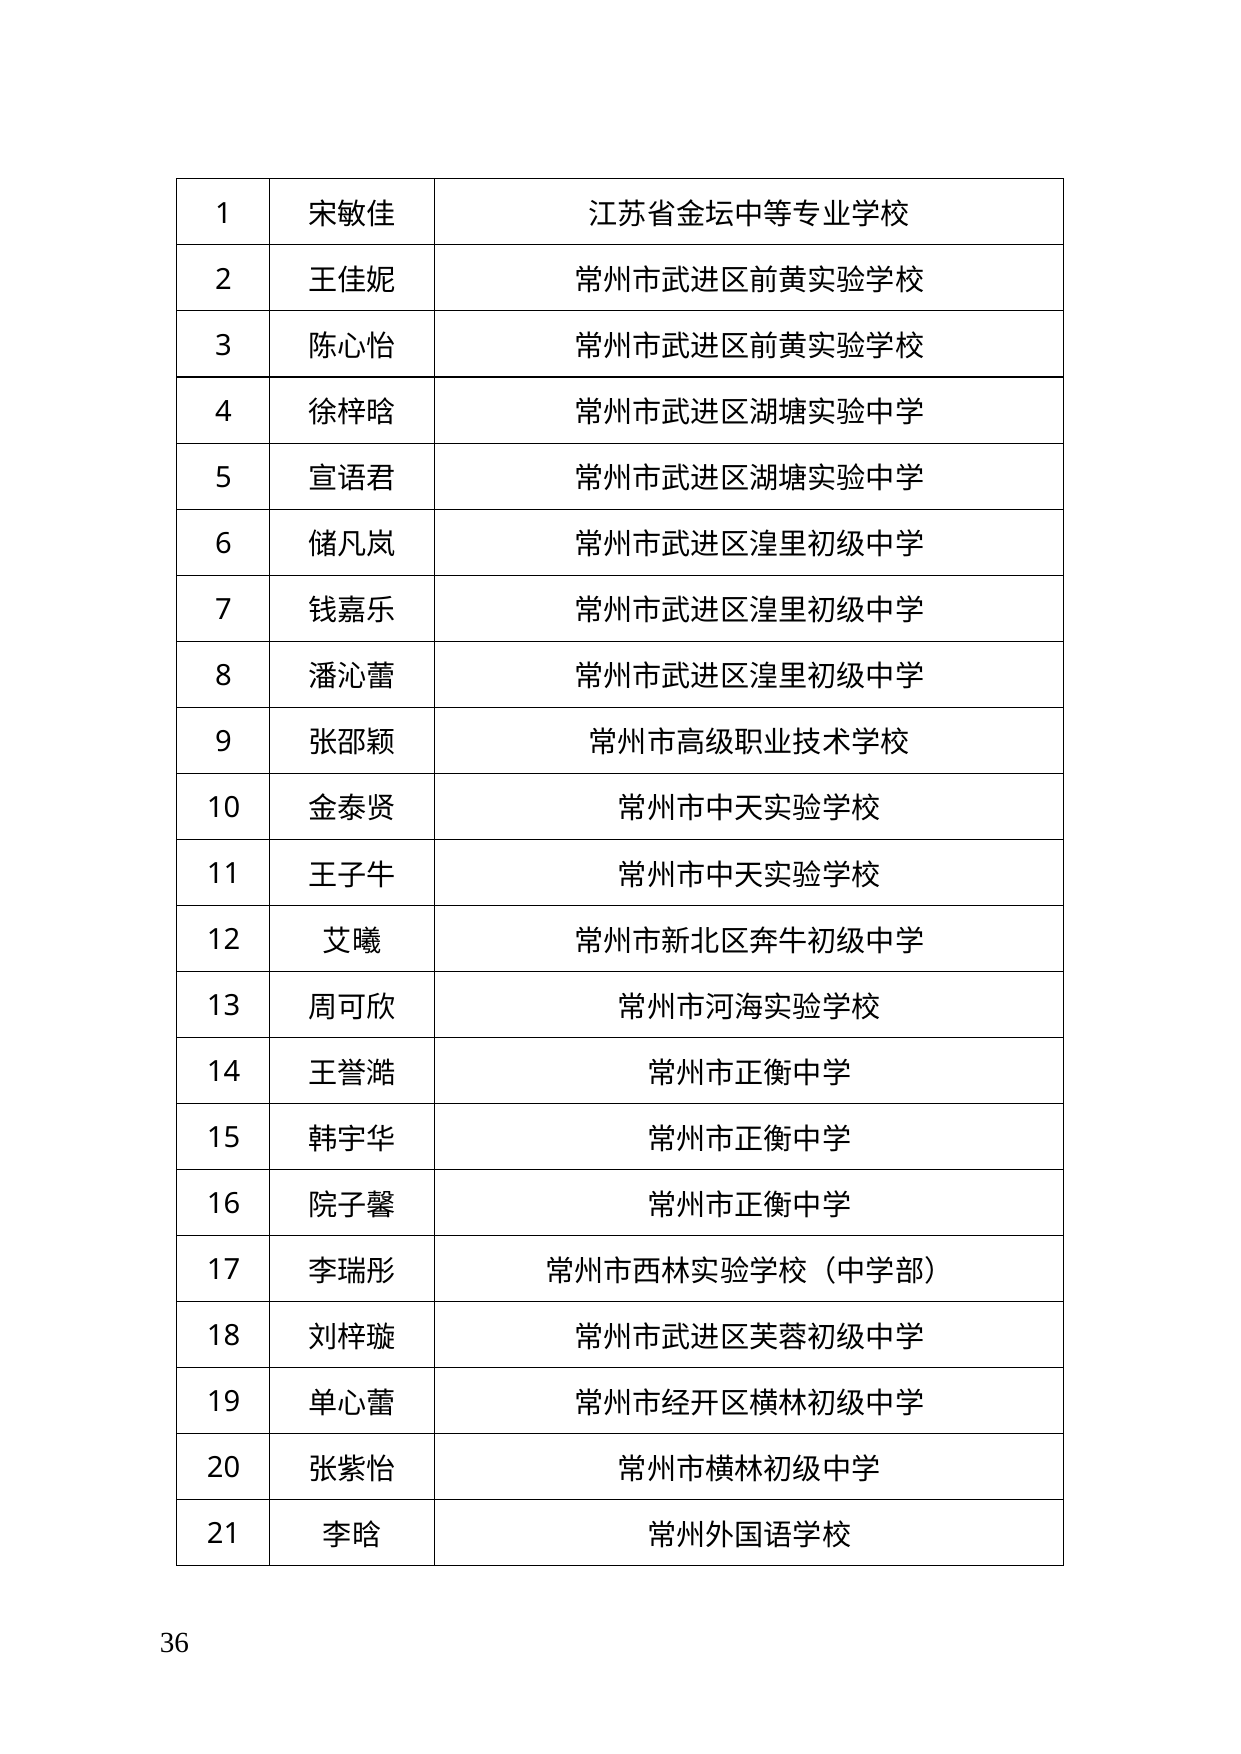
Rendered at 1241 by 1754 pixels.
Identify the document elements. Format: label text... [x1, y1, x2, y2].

table_cell 14 [177, 1038, 269, 1103]
table_cell 3 [177, 311, 269, 376]
table_cell 王佳妮 [270, 245, 434, 310]
table_cell 潘沁蕾 [270, 642, 434, 707]
table_cell 19 [177, 1368, 269, 1433]
table_cell 常州市武进区湟里初级中学 [435, 510, 1063, 574]
table_cell 16 [177, 1170, 269, 1235]
table_cell 常州外国语学校 [435, 1500, 1063, 1565]
table_cell 张邵颖 [270, 708, 434, 773]
table_cell 17 [177, 1236, 269, 1301]
table_cell 12 [177, 906, 269, 971]
table_cell 韩宇华 [270, 1104, 434, 1169]
table_cell 常州市新北区奔牛初级中学 [435, 906, 1063, 971]
table_cell 20 [177, 1434, 269, 1499]
table_cell 钱嘉乐 [270, 576, 434, 641]
table_cell 艾曦 [270, 906, 434, 971]
table_cell 李晗 [270, 1500, 434, 1565]
table_cell 1 [177, 179, 269, 244]
table_cell 王子牛 [270, 840, 434, 905]
table_cell 常州市正衡中学 [435, 1104, 1063, 1169]
table_cell 18 [177, 1302, 269, 1367]
table_cell 常州市经开区横林初级中学 [435, 1368, 1063, 1433]
table_cell 常州市武进区湖塘实验中学 [435, 444, 1063, 508]
table_cell 常州市武进区前黄实验学校 [435, 311, 1063, 376]
table_cell 张紫怡 [270, 1434, 434, 1499]
table_cell 储凡岚 [270, 510, 434, 574]
table_cell 5 [177, 444, 269, 508]
table_cell 常州市横林初级中学 [435, 1434, 1063, 1499]
table_cell 8 [177, 642, 269, 707]
table_cell 9 [177, 708, 269, 773]
table_cell 常州市武进区湟里初级中学 [435, 576, 1063, 641]
table_cell 常州市西林实验学校（中学部） [435, 1236, 1063, 1301]
table_cell 徐梓晗 [270, 378, 434, 442]
table_cell 单心蕾 [270, 1368, 434, 1433]
table_cell 江苏省金坛中等专业学校 [435, 179, 1063, 244]
table_cell 常州市武进区芙蓉初级中学 [435, 1302, 1063, 1367]
table_cell 院子馨 [270, 1170, 434, 1235]
table_cell 4 [177, 378, 269, 442]
table_cell 21 [177, 1500, 269, 1565]
table_cell 常州市高级职业技术学校 [435, 708, 1063, 773]
table_cell 常州市正衡中学 [435, 1038, 1063, 1103]
table_cell 宣语君 [270, 444, 434, 508]
table_cell 金泰贤 [270, 774, 434, 839]
table_cell 刘梓璇 [270, 1302, 434, 1367]
table_cell 10 [177, 774, 269, 839]
table_cell 宋敏佳 [270, 179, 434, 244]
table_cell 常州市武进区前黄实验学校 [435, 245, 1063, 310]
table_cell 李瑞彤 [270, 1236, 434, 1301]
table_cell 常州市河海实验学校 [435, 972, 1063, 1037]
table_cell 周可欣 [270, 972, 434, 1037]
table_cell 11 [177, 840, 269, 905]
table_cell 陈心怡 [270, 311, 434, 376]
table_cell 6 [177, 510, 269, 574]
table_cell 常州市武进区湟里初级中学 [435, 642, 1063, 707]
table_cell 2 [177, 245, 269, 310]
table_cell 常州市中天实验学校 [435, 840, 1063, 905]
table_cell 常州市武进区湖塘实验中学 [435, 378, 1063, 442]
table_cell 常州市中天实验学校 [435, 774, 1063, 839]
table_cell 13 [177, 972, 269, 1037]
table_cell 常州市正衡中学 [435, 1170, 1063, 1235]
table_cell 7 [177, 576, 269, 641]
table_cell 王誉澔 [270, 1038, 434, 1103]
table_cell 15 [177, 1104, 269, 1169]
